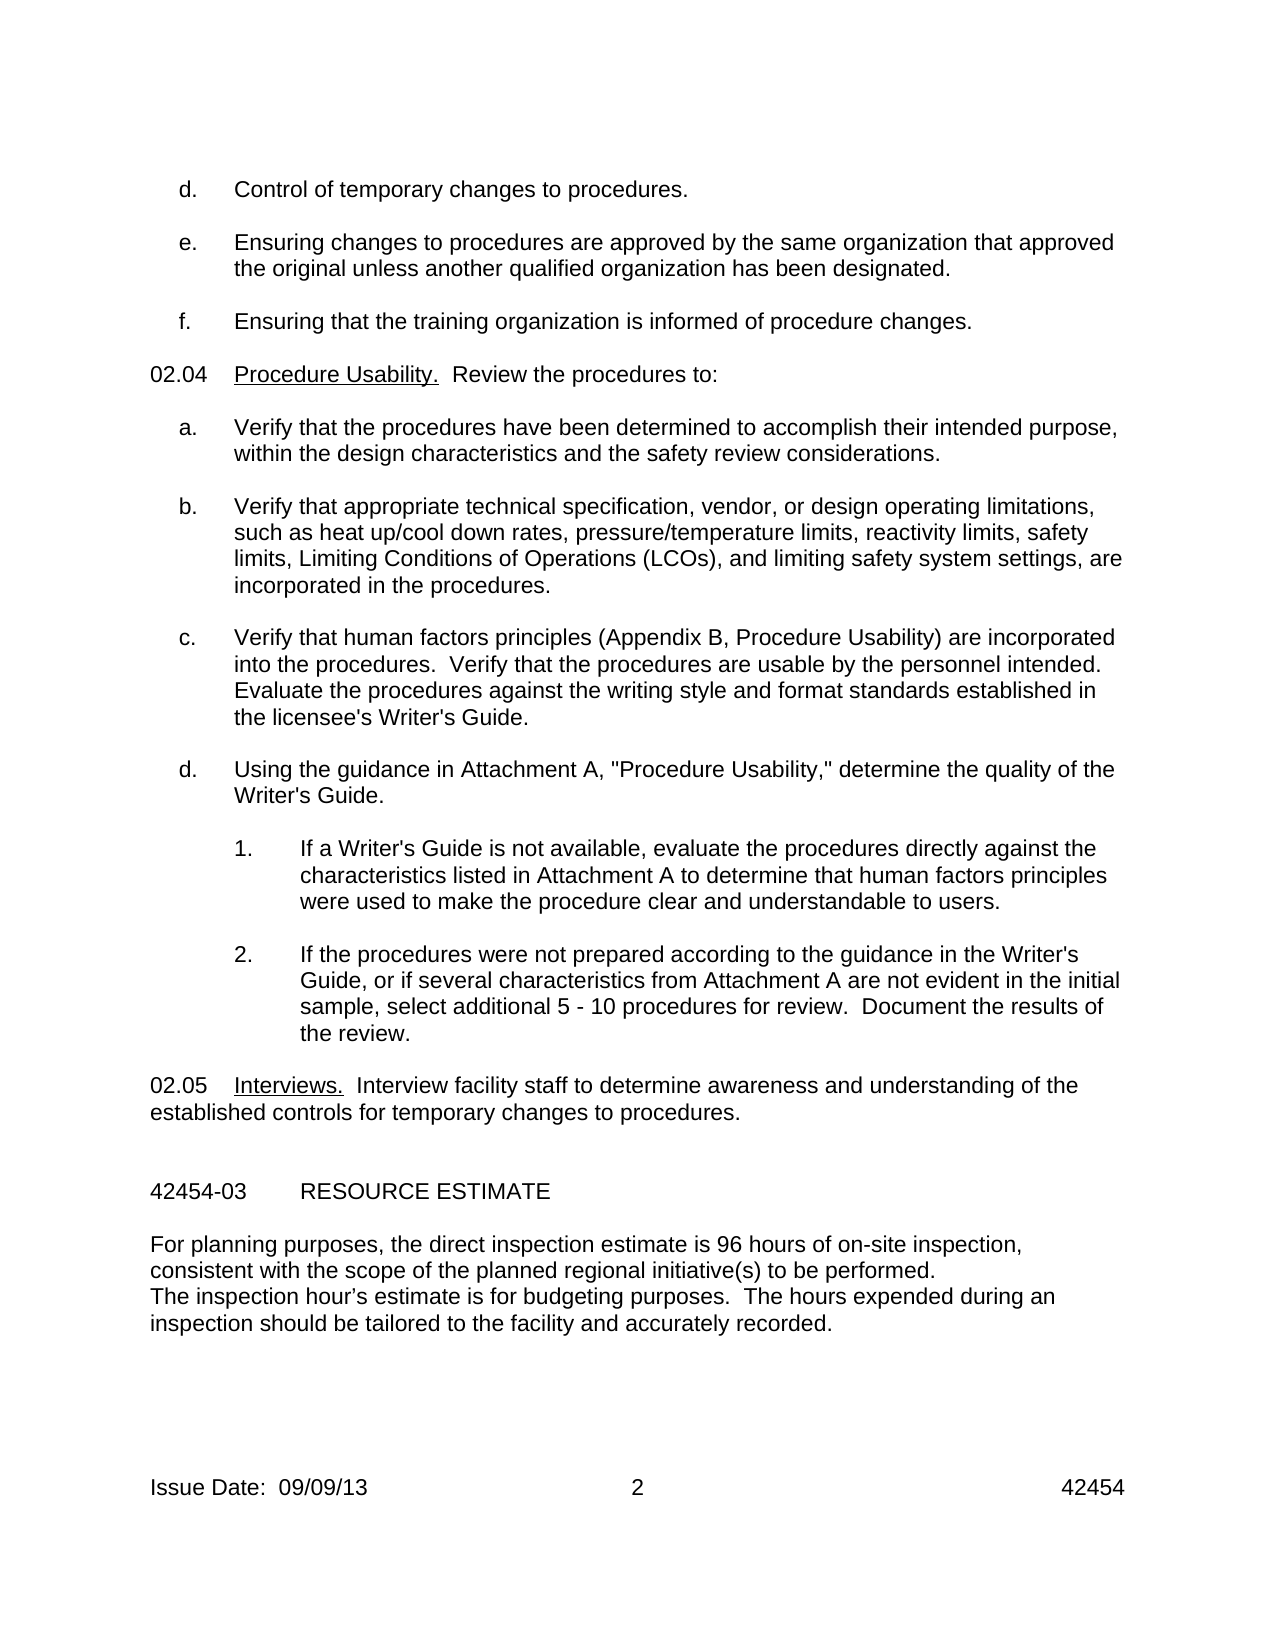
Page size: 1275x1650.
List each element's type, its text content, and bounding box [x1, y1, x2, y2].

text 42454-03 RESOURCE ESTIMATE [150, 1178, 1125, 1204]
text For planning purposes, the direct inspection estimate is 96 hours of on-site inspection, consistent with the scope of the planned regional initiative(s) to be performed. [150, 1231, 1125, 1283]
text 2. If the procedures were not prepared according to the guidance in the Writer's Guide, or if several characteristics from Attachment A are not evident in the initial sample, select additional 5 - 10 procedures for review. Document the results of the review. [150, 941, 1125, 1046]
text 1. If a Writer's Guide is not available, evaluate the procedures directly against the characteristics listed in Attachment A to determine that human factors principles were used to make the procedure clear and understandable to users. [150, 835, 1125, 914]
text b. Verify that appropriate technical specification, vendor, or design operating limitations, such as heat up/cool down rates, pressure/temperature limits, reactivity limits, safety limits, Limiting Conditions of Operations (LCOs), and limiting safety system settings, are incorporated in the procedures. [150, 493, 1125, 598]
text d. Control of temporary changes to procedures. [150, 176, 1125, 203]
text e. Ensuring changes to procedures are approved by the same organization that approved the original unless another qualified organization has been designated. [150, 229, 1125, 282]
text d. Using the guidance in Attachment A, "Procedure Usability," determine the quality of the Writer's Guide. [150, 756, 1125, 809]
text a. Verify that the procedures have been determined to accomplish their intended purpose, within the design characteristics and the safety review considerations. [150, 413, 1125, 466]
text c. Verify that human factors principles (Appendix B, Procedure Usability) are incorporated into the procedures. Verify that the procedures are usable by the personnel intended. Evaluate the procedures against the writing style and format standards established in the licensee's Writer's Guide. [150, 624, 1125, 730]
text f. Ensuring that the training organization is informed of procedure changes. [150, 308, 1125, 334]
text The inspection hour’s estimate is for budgeting purposes. The hours expended during an inspection should be tailored to the facility and accurately recorded. [150, 1283, 1125, 1336]
text 02.04 Procedure Usability. Review the procedures to: [150, 361, 1125, 387]
text 02.05 Interviews. Interview facility staff to determine awareness and understanding of the established controls for temporary changes to procedures. [150, 1072, 1125, 1125]
